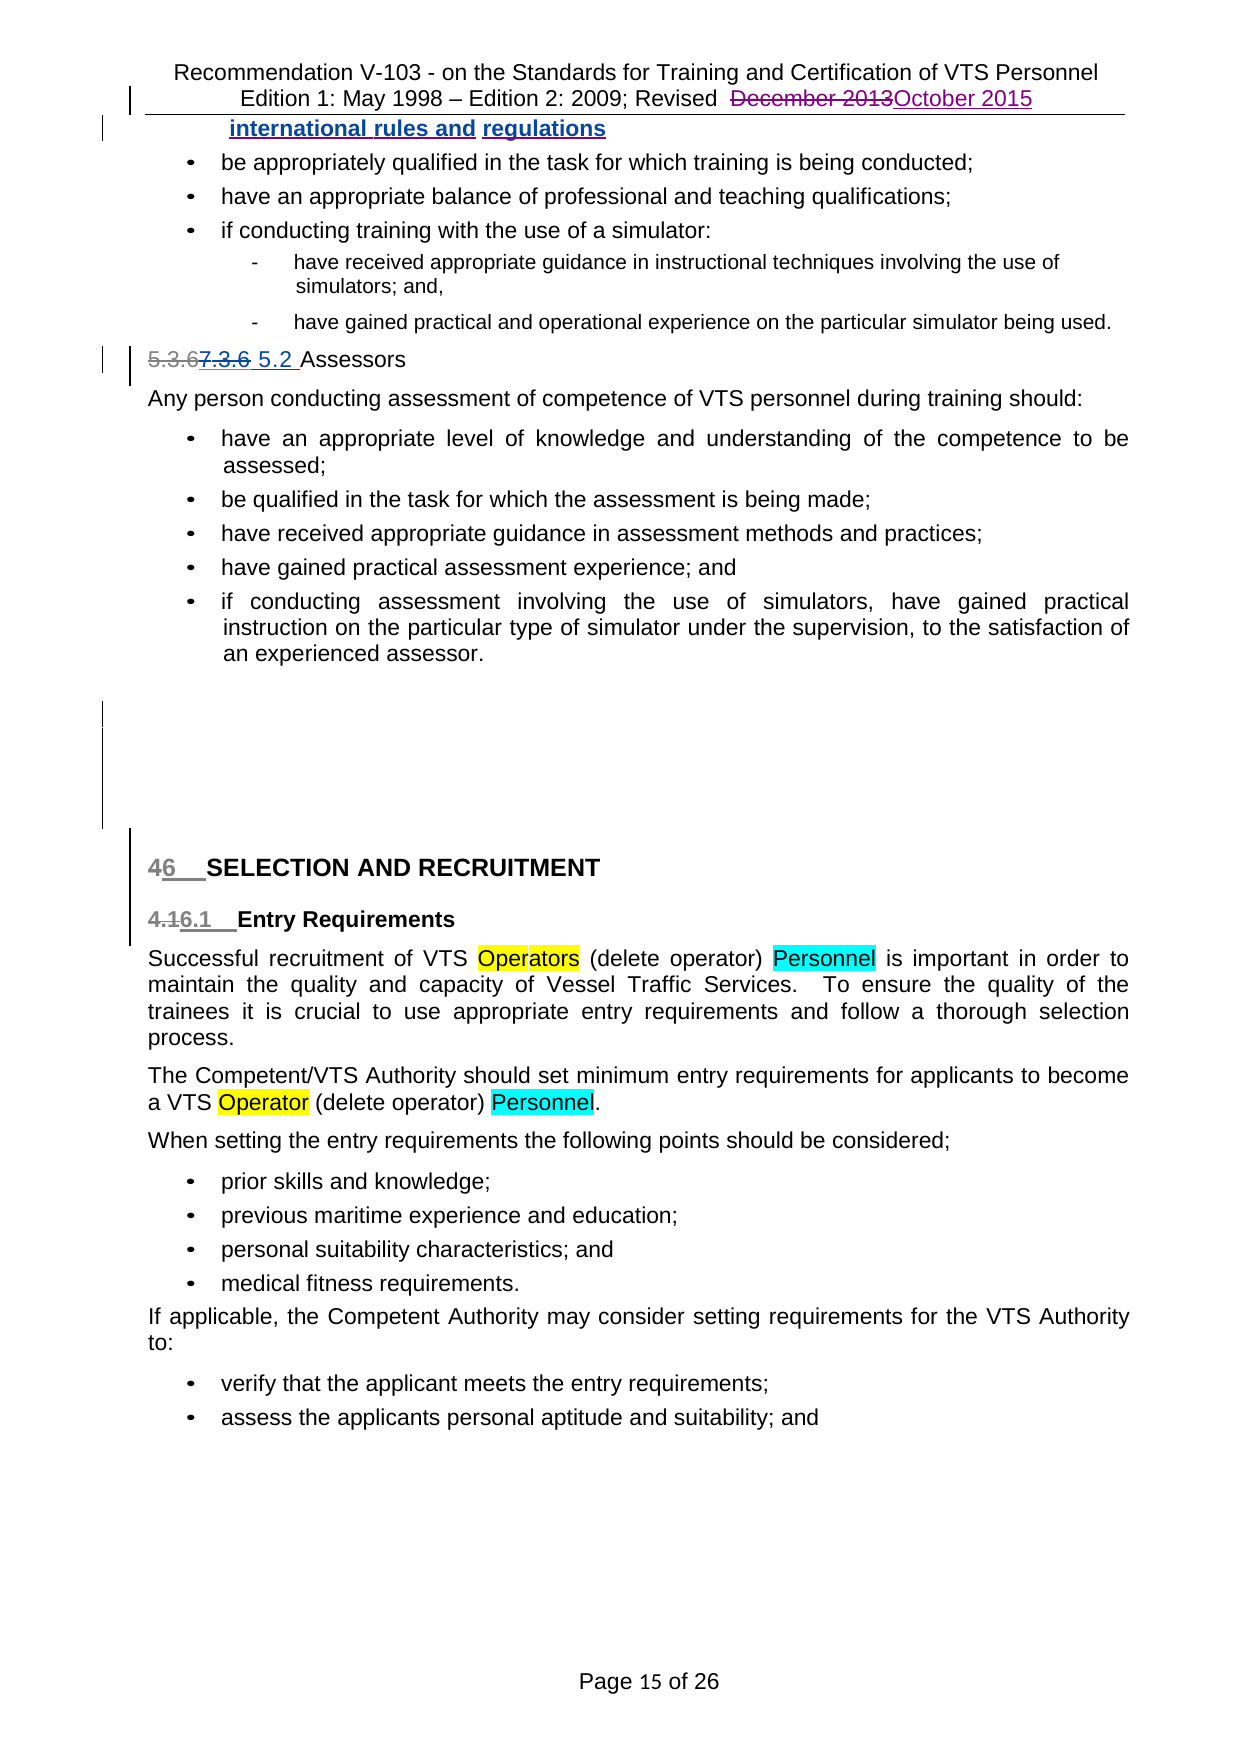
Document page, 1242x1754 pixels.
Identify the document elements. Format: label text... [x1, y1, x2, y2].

text • personal suitability characteristics; and [185, 1236, 1142, 1263]
text • be appropriately qualified in the task for which training is being conducted; [185, 148, 1142, 175]
text - have received appropriate guidance in instructional techniques involving the use of simulators; and, [251, 249, 1063, 297]
text The Competent/VTS Authority should set minimum entry requirements for applicants to become a VTS Operator (delete operator) Personnel. [148, 1062, 1129, 1115]
text • have an appropriate balance of professional and teaching qualifications; [185, 183, 1142, 209]
text • if conducting training with the use of a simulator: [185, 217, 1142, 243]
text 4.16.1 Entry Requirements [148, 906, 461, 933]
text Successful recruitment of VTS Operators (delete operator) Personnel is important in order to maintain the quality and capacity of Vessel Traffic Services. To ensure the quality of the trainees it is crucial to use appropriate entry requirements and follow a thorough selection process. [148, 946, 1130, 1050]
text - have gained practical and operational experience on the particular simulator being used. [251, 310, 1142, 334]
text When setting the entry requirements the following points should be considered; [148, 1127, 956, 1154]
text • verify that the applicant meets the entry requirements; [185, 1370, 1142, 1396]
text • be qualified in the task for which the assessment is being made; [185, 486, 1142, 512]
text If applicable, the Competent Authority may consider setting requirements for the VTS Authority to: [148, 1303, 1130, 1356]
text • if conducting assessment involving the use of simulators, have gained practical instruction on the particular type of simulator under the supervision, to the satisfaction of an experienced assessor. [185, 588, 1129, 667]
text • medical fitness requirements. [185, 1270, 1142, 1297]
text • assess the applicants personal aptitude and suitability; and [185, 1404, 1142, 1430]
text • previous maritime experience and education; [185, 1202, 1142, 1228]
text • have an appropriate level of knowledge and understanding of the competence to be assessed; [185, 425, 1129, 478]
text • prior skills and knowledge; [185, 1168, 1142, 1194]
text • have gained practical assessment experience; and [185, 554, 1142, 581]
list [192, 114, 1129, 141]
text 5.3.6Assessors [148, 346, 1142, 373]
text 46 SELECTION AND RECRUITMENT [148, 853, 1142, 881]
text Any person conducting assessment of competence of VTS personnel during training should: [148, 385, 1142, 412]
text • have received appropriate guidance in assessment methods and practices; [185, 520, 1142, 547]
